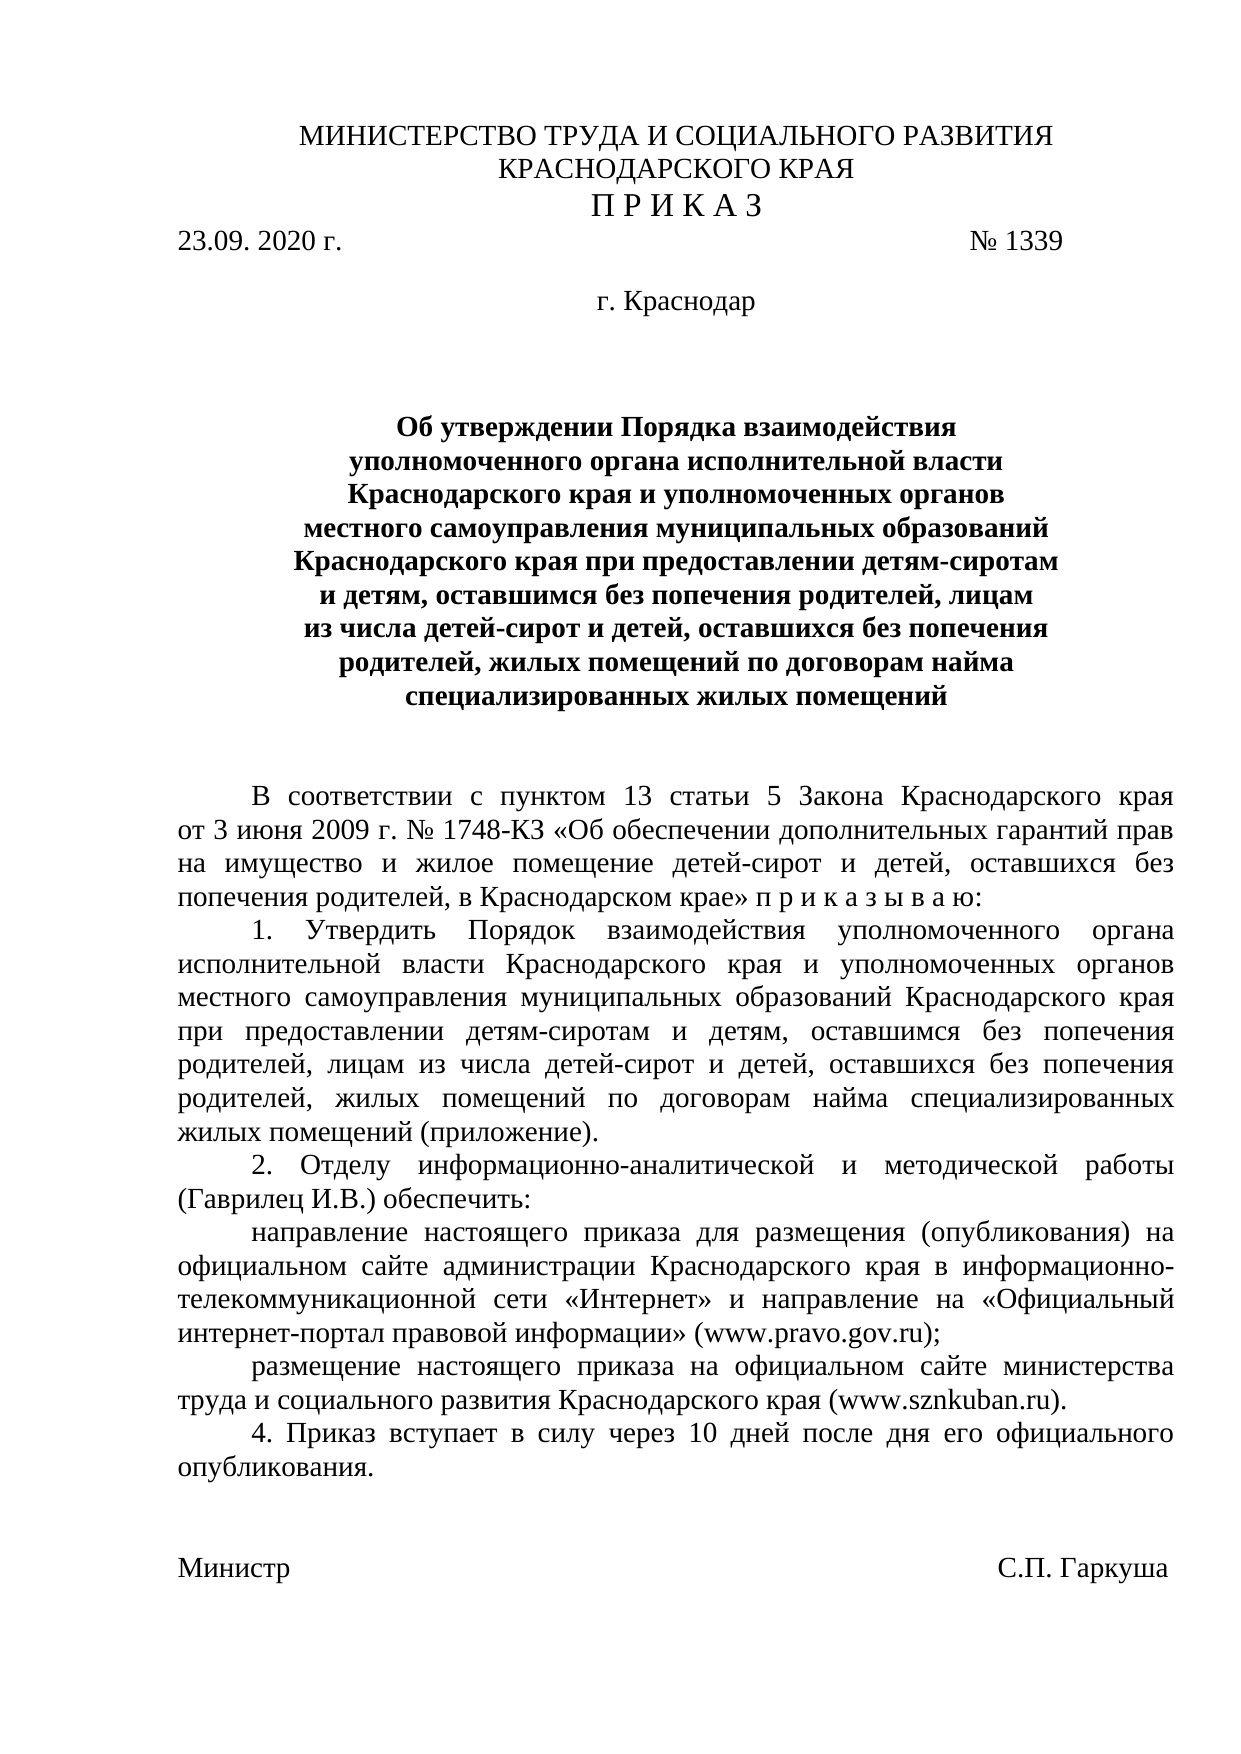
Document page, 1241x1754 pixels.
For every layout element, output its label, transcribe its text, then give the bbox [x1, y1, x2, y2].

text Краснодарского края при предоставлении детям-сиротам [177, 543, 1175, 577]
text специализированных жилых помещений [177, 678, 1175, 711]
text МИНИСТЕРСТВО ТРУДА И СОЦИАЛЬНОГО РАЗВИТИЯ [177, 118, 1175, 152]
text 1. Утвердить Порядок взаимодействия уполномоченного органа исполнительной власти Краснодарского края и уполномоченных органов местного самоуправления муниципальных образований Краснодарского края при предоставлении детям-сиротам и детям, оставшимся без попечения родителей, лицам из числа детей-сирот и детей, оставшихся без попечения родителей, жилых помещений по договорам найма специализированных жилых помещений (приложение). [177, 912, 1175, 1147]
text 23.09. 2020 г. № 1339 [177, 223, 1175, 257]
text П Р И К А З [177, 185, 1175, 223]
text размещение настоящего приказа на официальном сайте министерства труда и социального развития Краснодарского края (www.sznkuban.ru). [177, 1348, 1175, 1416]
text г. Краснодар [177, 283, 1175, 316]
text Об утверждении Порядка взаимодействия [177, 409, 1175, 443]
text 4. Приказ вступает в силу через 10 дней после дня его официального опубликования. [177, 1416, 1175, 1483]
text 2. Отделу информационно-аналитической и методической работы (Гаврилец И.В.) обеспечить: [177, 1147, 1175, 1214]
text и детям, оставшимся без попечения родителей, лицам [177, 577, 1175, 611]
text из числа детей-сирот и детей, оставшихся без попечения [177, 611, 1175, 644]
text местного самоуправления муниципальных образований [177, 510, 1175, 543]
text В соответствии с пунктом 13 статьи 5 Закона Краснодарского края от 3 июня 2009 г. № 1748-КЗ «Об обеспечении дополнительных гарантий прав на имущество и жилое помещение детей-сирот и детей, оставшихся без попечения родителей, в Краснодарском крае» п р и к а з ы в а ю: [177, 778, 1175, 912]
text направление настоящего приказа для размещения (опубликования) на официальном сайте администрации Краснодарского края в информационно-телекоммуникационной сети «Интернет» и направление на «Официальный интернет-портал правовой информации» (www.pravo.gov.ru); [177, 1214, 1175, 1348]
text родителей, жилых помещений по договорам найма [177, 644, 1175, 678]
text уполномоченного органа исполнительной власти [177, 443, 1175, 476]
text Краснодарского края и уполномоченных органов [177, 476, 1175, 510]
text Министр С.П. Гаркуша [177, 1550, 1175, 1583]
text КРАСНОДАРСКОГО КРАЯ [177, 152, 1175, 185]
